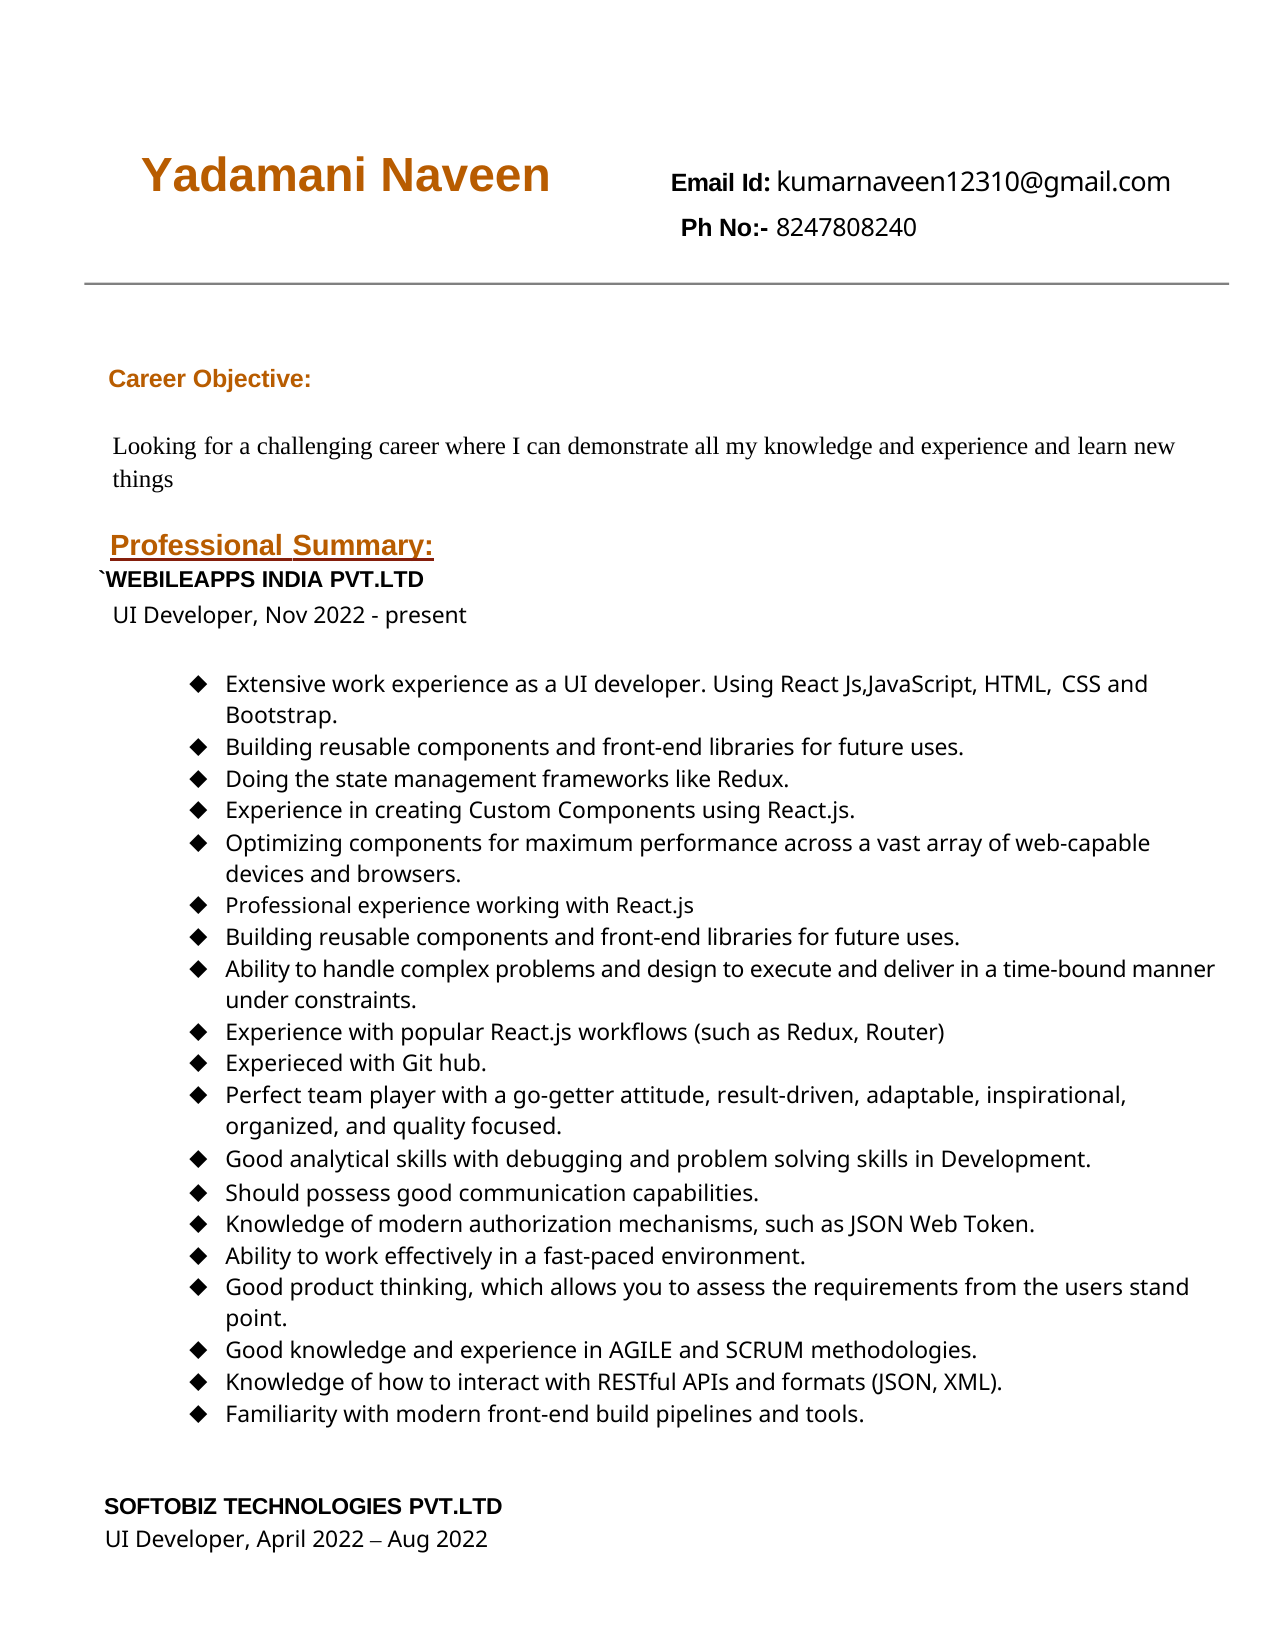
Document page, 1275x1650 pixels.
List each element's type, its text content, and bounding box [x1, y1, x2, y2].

list Good product thinking, which allows you to assess the requirements from the users stand point. [187, 1271, 1219, 1333]
list Doing the state management frameworks like Redux. [187, 763, 1219, 794]
text Yadamani Naveen Email Id: kumarnaveen12310@gmail.com [141, 146, 1219, 201]
list Experience in creating Custom Components using React.js. [187, 794, 1219, 826]
list Knowledge of modern authorization mechanisms, such as JSON Web Token. [187, 1208, 1219, 1239]
list Building reusable components and front-end libraries for future uses. [187, 731, 1219, 762]
text UI Developer, April 2022 – Aug 2022 [104, 1523, 1219, 1555]
text UI Developer, Nov 2022 - present [112, 599, 1219, 631]
list Good knowledge and experience in AGILE and SCRUM methodologies. [187, 1334, 1219, 1366]
list Extensive work experience as a UI developer. Using React Js,JavaScript, HTML, CSS and Bootstrap. [187, 668, 1219, 730]
list Good analytical skills with debugging and problem solving skills in Development. [187, 1143, 1219, 1174]
subtitle Professional Summary: [110, 528, 1219, 562]
list Knowledge of how to interact with RESTful APIs and formats (JSON, XML). [187, 1366, 1219, 1397]
list Ability to handle complex problems and design to execute and deliver in a time-bound manner under constraints. [187, 952, 1219, 1015]
list Experieced with Git hub. [187, 1047, 1208, 1078]
list Familiarity with modern front-end build pipelines and tools. [187, 1398, 1219, 1429]
list Optimizing components for maximum performance across a vast array of web-capable devices and browsers. [187, 826, 1219, 889]
text Ph No:- 8247808240 [87, 209, 1219, 244]
subtitle Career Objective: [108, 364, 1219, 392]
subtitle SOFTOBIZ TECHNOLOGIES PVT.LTD [98, 1493, 1219, 1519]
list Perfect team player with a go-getter attitude, result-driven, adaptable, inspirational, organized, and quality focused. [187, 1078, 1208, 1141]
text Looking for a challenging career where I can demonstrate all my knowledge and experience and learn new things [112, 431, 1219, 493]
list Ability to work effectively in a fast-paced environment. [187, 1240, 1219, 1271]
list Building reusable components and front-end libraries for future uses. [187, 921, 1219, 952]
list Professional experience working with React.js [187, 890, 1219, 919]
list Should possess good communication capabilities. [187, 1177, 1219, 1208]
list Experience with popular React.js workflows (such as Redux, Router) [187, 1016, 1219, 1047]
subtitle `WEBILEAPPS INDIA PVT.LTD [98, 566, 1219, 593]
